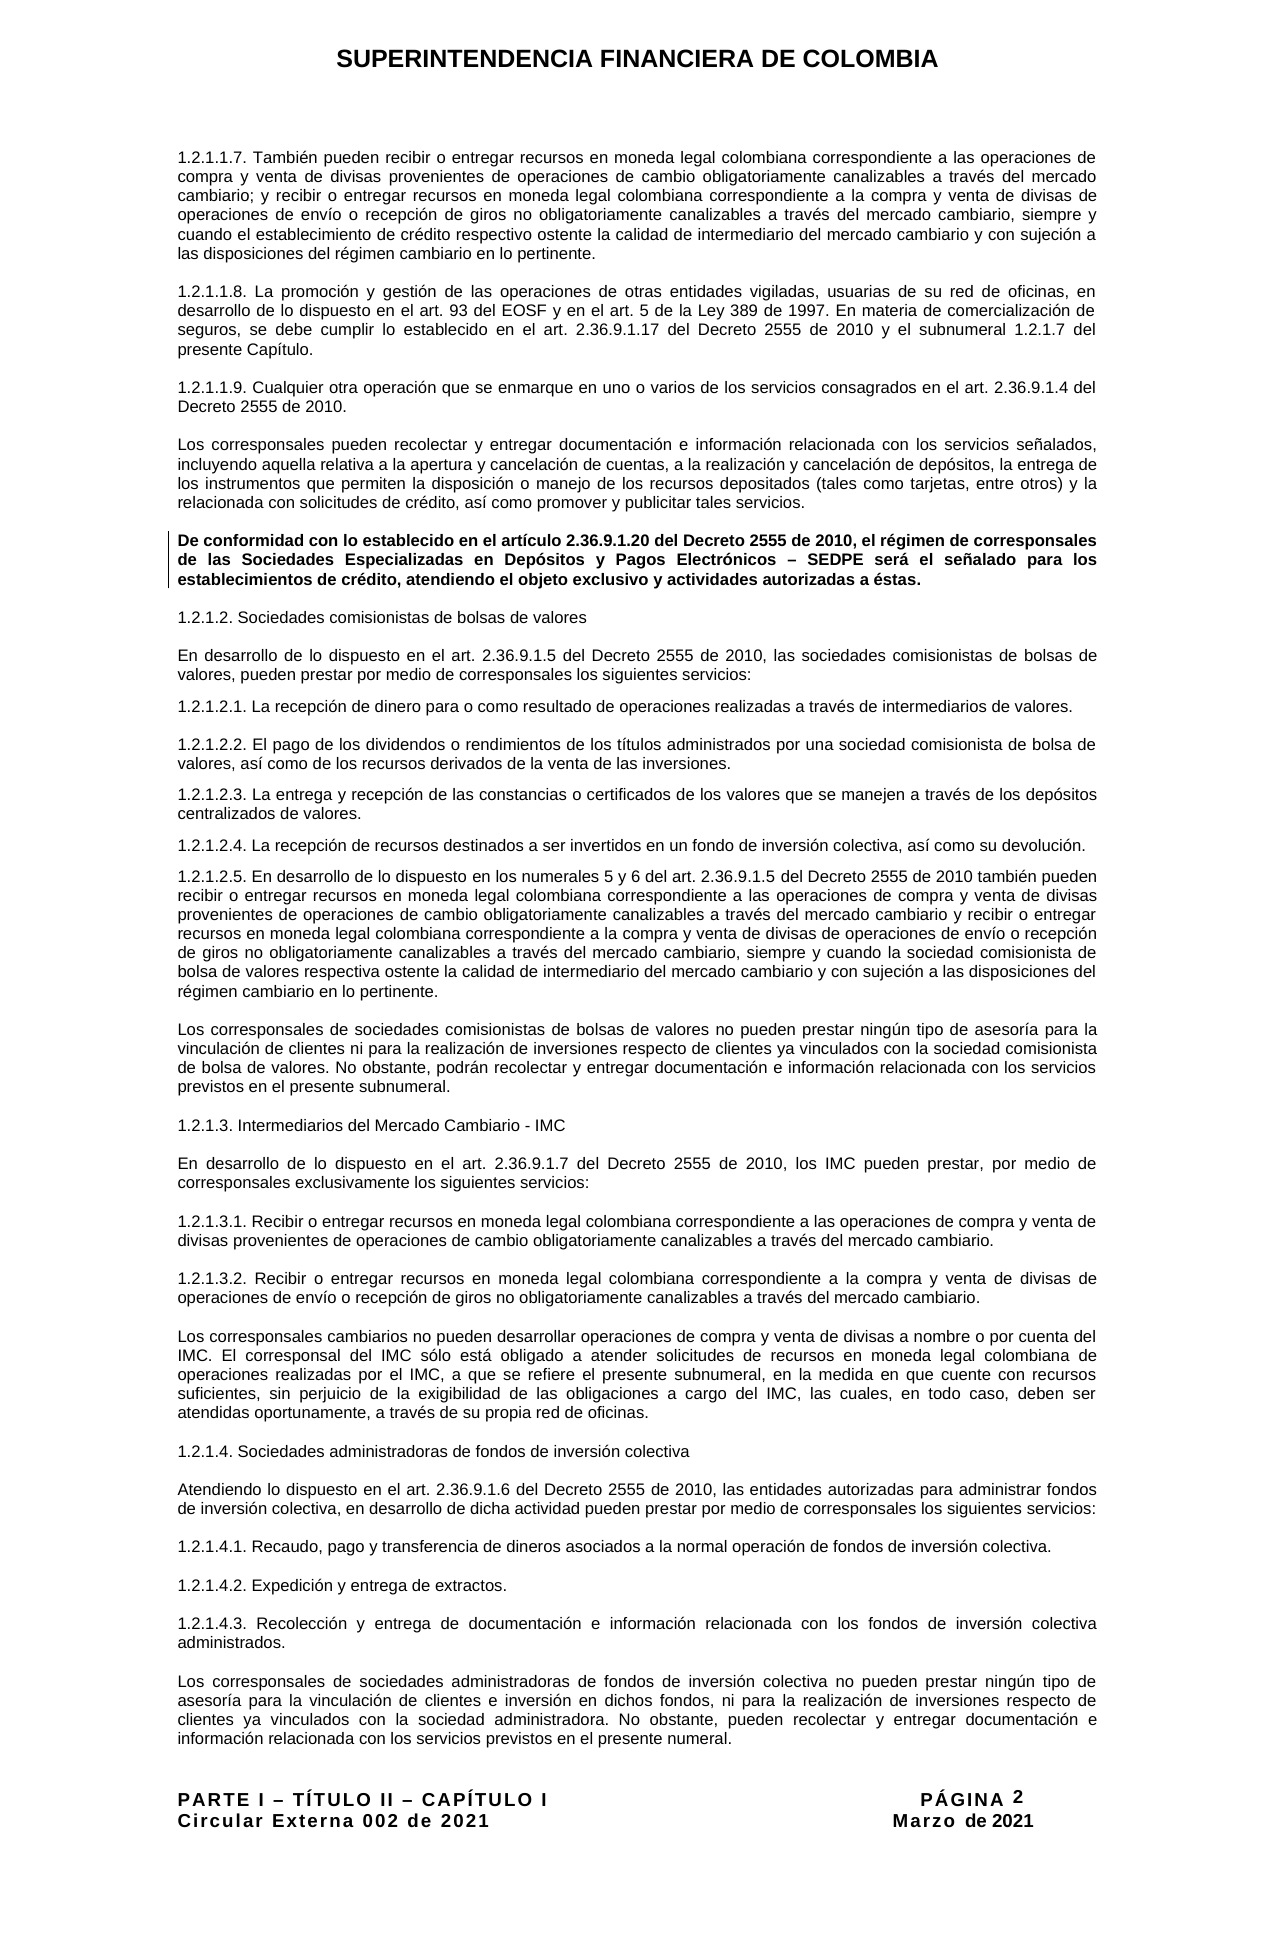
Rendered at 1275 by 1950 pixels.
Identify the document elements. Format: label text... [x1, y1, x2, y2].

text 1.2.1.3. Intermediarios del Mercado Cambiario - IMC [177, 1116, 1098, 1135]
text 1.2.1.2.1. La recepción de dinero para o como resultado de operaciones realizadas a través de intermediarios de valores. [177, 696, 1098, 716]
text 1.2.1.1.7. También pueden recibir o entregar recursos en moneda legal colombiana correspondiente a las operaciones de compra y venta de divisas provenientes de operaciones de cambio obligatoriamente canalizables a través del mercado cambiario; y recibir o entregar recursos en moneda legal colombiana correspondiente a la compra y venta de divisas de operaciones de envío o recepción de giros no obligatoriamente canalizables a través del mercado cambiario, siempre y cuando el establecimiento de crédito respectivo ostente la calidad de intermediario del mercado cambiario y con sujeción a las disposiciones del régimen cambiario en lo pertinente. [177, 148, 1098, 263]
text 1.2.1.1.9. Cualquier otra operación que se enmarque en uno o varios de los servicios consagrados en el art. 2.36.9.1.4 del Decreto 2555 de 2010. [177, 378, 1098, 416]
text 1.2.1.4.1. Recaudo, pago y transferencia de dineros asociados a la normal operación de fondos de inversión colectiva. [177, 1537, 1098, 1556]
text Atendiendo lo dispuesto en el art. 2.36.9.1.6 del Decreto 2555 de 2010, las entidades autorizadas para administrar fondos de inversión colectiva, en desarrollo de dicha actividad pueden prestar por medio de corresponsales los siguientes servicios: [177, 1480, 1098, 1518]
text 1.2.1.2.3. La entrega y recepción de las constancias o certificados de los valores que se manejen a través de los depósitos centralizados de valores. [177, 785, 1098, 823]
text 1.2.1.4.2. Expedición y entrega de extractos. [177, 1576, 1098, 1595]
text 1.2.1.3.1. Recibir o entregar recursos en moneda legal colombiana correspondiente a las operaciones de compra y venta de divisas provenientes de operaciones de cambio obligatoriamente canalizables a través del mercado cambiario. [177, 1211, 1098, 1250]
text En desarrollo de lo dispuesto en el art. 2.36.9.1.7 del Decreto 2555 de 2010, los IMC pueden prestar, por medio de corresponsales exclusivamente los siguientes servicios: [177, 1154, 1098, 1192]
text Los corresponsales cambiarios no pueden desarrollar operaciones de compra y venta de divisas a nombre o por cuenta del IMC. El corresponsal del IMC sólo está obligado a atender solicitudes de recursos en moneda legal colombiana de operaciones realizadas por el IMC, a que se refiere el presente subnumeral, en la medida en que cuente con recursos suficientes, sin perjuicio de la exigibilidad de las obligaciones a cargo del IMC, las cuales, en todo caso, deben ser atendidas oportunamente, a través de su propia red de oficinas. [177, 1326, 1098, 1422]
text 1.2.1.4.3. Recolección y entrega de documentación e información relacionada con los fondos de inversión colectiva administrados. [177, 1614, 1098, 1652]
text 1.2.1.1.8. La promoción y gestión de las operaciones de otras entidades vigiladas, usuarias de su red de oficinas, en desarrollo de lo dispuesto en el art. 93 del EOSF y en el art. 5 de la Ley 389 de 1997. En materia de comercialización de seguros, se debe cumplir lo establecido en el art. 2.36.9.1.17 del Decreto 2555 de 2010 y el subnumeral 1.2.1.7 del presente Capítulo. [177, 282, 1098, 358]
text Los corresponsales de sociedades comisionistas de bolsas de valores no pueden prestar ningún tipo de asesoría para la vinculación de clientes ni para la realización de inversiones respecto de clientes ya vinculados con la sociedad comisionista de bolsa de valores. No obstante, podrán recolectar y entregar documentación e información relacionada con los servicios previstos en el presente subnumeral. [177, 1020, 1098, 1096]
text De conformidad con lo establecido en el artículo 2.36.9.1.20 del Decreto 2555 de 2010, el régimen de corresponsales de las Sociedades Especializadas en Depósitos y Pagos Electrónicos – SEDPE será el señalado para los establecimientos de crédito, atendiendo el objeto exclusivo y actividades autorizadas a éstas. [177, 531, 1098, 588]
text 1.2.1.3.2. Recibir o entregar recursos en moneda legal colombiana correspondiente a la compra y venta de divisas de operaciones de envío o recepción de giros no obligatoriamente canalizables a través del mercado cambiario. [177, 1269, 1098, 1307]
text 1.2.1.2.2. El pago de los dividendos o rendimientos de los títulos administrados por una sociedad comisionista de bolsa de valores, así como de los recursos derivados de la venta de las inversiones. [177, 735, 1098, 773]
text 1.2.1.2.4. La recepción de recursos destinados a ser invertidos en un fondo de inversión colectiva, así como su devolución. [177, 835, 1098, 854]
text En desarrollo de lo dispuesto en el art. 2.36.9.1.5 del Decreto 2555 de 2010, las sociedades comisionistas de bolsas de valores, pueden prestar por medio de corresponsales los siguientes servicios: [177, 646, 1098, 684]
text 1.2.1.2. Sociedades comisionistas de bolsas de valores [177, 608, 1098, 627]
text Los corresponsales pueden recolectar y entregar documentación e información relacionada con los servicios señalados, incluyendo aquella relativa a la apertura y cancelación de cuentas, a la realización y cancelación de depósitos, la entrega de los instrumentos que permiten la disposición o manejo de los recursos depositados (tales como tarjetas, entre otros) y la relacionada con solicitudes de crédito, así como promover y publicitar tales servicios. [177, 435, 1098, 512]
text 1.2.1.4. Sociedades administradoras de fondos de inversión colectiva [177, 1441, 1098, 1461]
text Los corresponsales de sociedades administradoras de fondos de inversión colectiva no pueden prestar ningún tipo de asesoría para la vinculación de clientes e inversión en dichos fondos, ni para la realización de inversiones respecto de clientes ya vinculados con la sociedad administradora. No obstante, pueden recolectar y entregar documentación e información relacionada con los servicios previstos en el presente numeral. [177, 1671, 1098, 1748]
text 1.2.1.2.5. En desarrollo de lo dispuesto en los numerales 5 y 6 del art. 2.36.9.1.5 del Decreto 2555 de 2010 también pueden recibir o entregar recursos en moneda legal colombiana correspondiente a las operaciones de compra y venta de divisas provenientes de operaciones de cambio obligatoriamente canalizables a través del mercado cambiario y recibir o entregar recursos en moneda legal colombiana correspondiente a la compra y venta de divisas de operaciones de envío o recepción de giros no obligatoriamente canalizables a través del mercado cambiario, siempre y cuando la sociedad comisionista de bolsa de valores respectiva ostente la calidad de intermediario del mercado cambiario y con sujeción a las disposiciones del régimen cambiario en lo pertinente. [177, 866, 1098, 1001]
